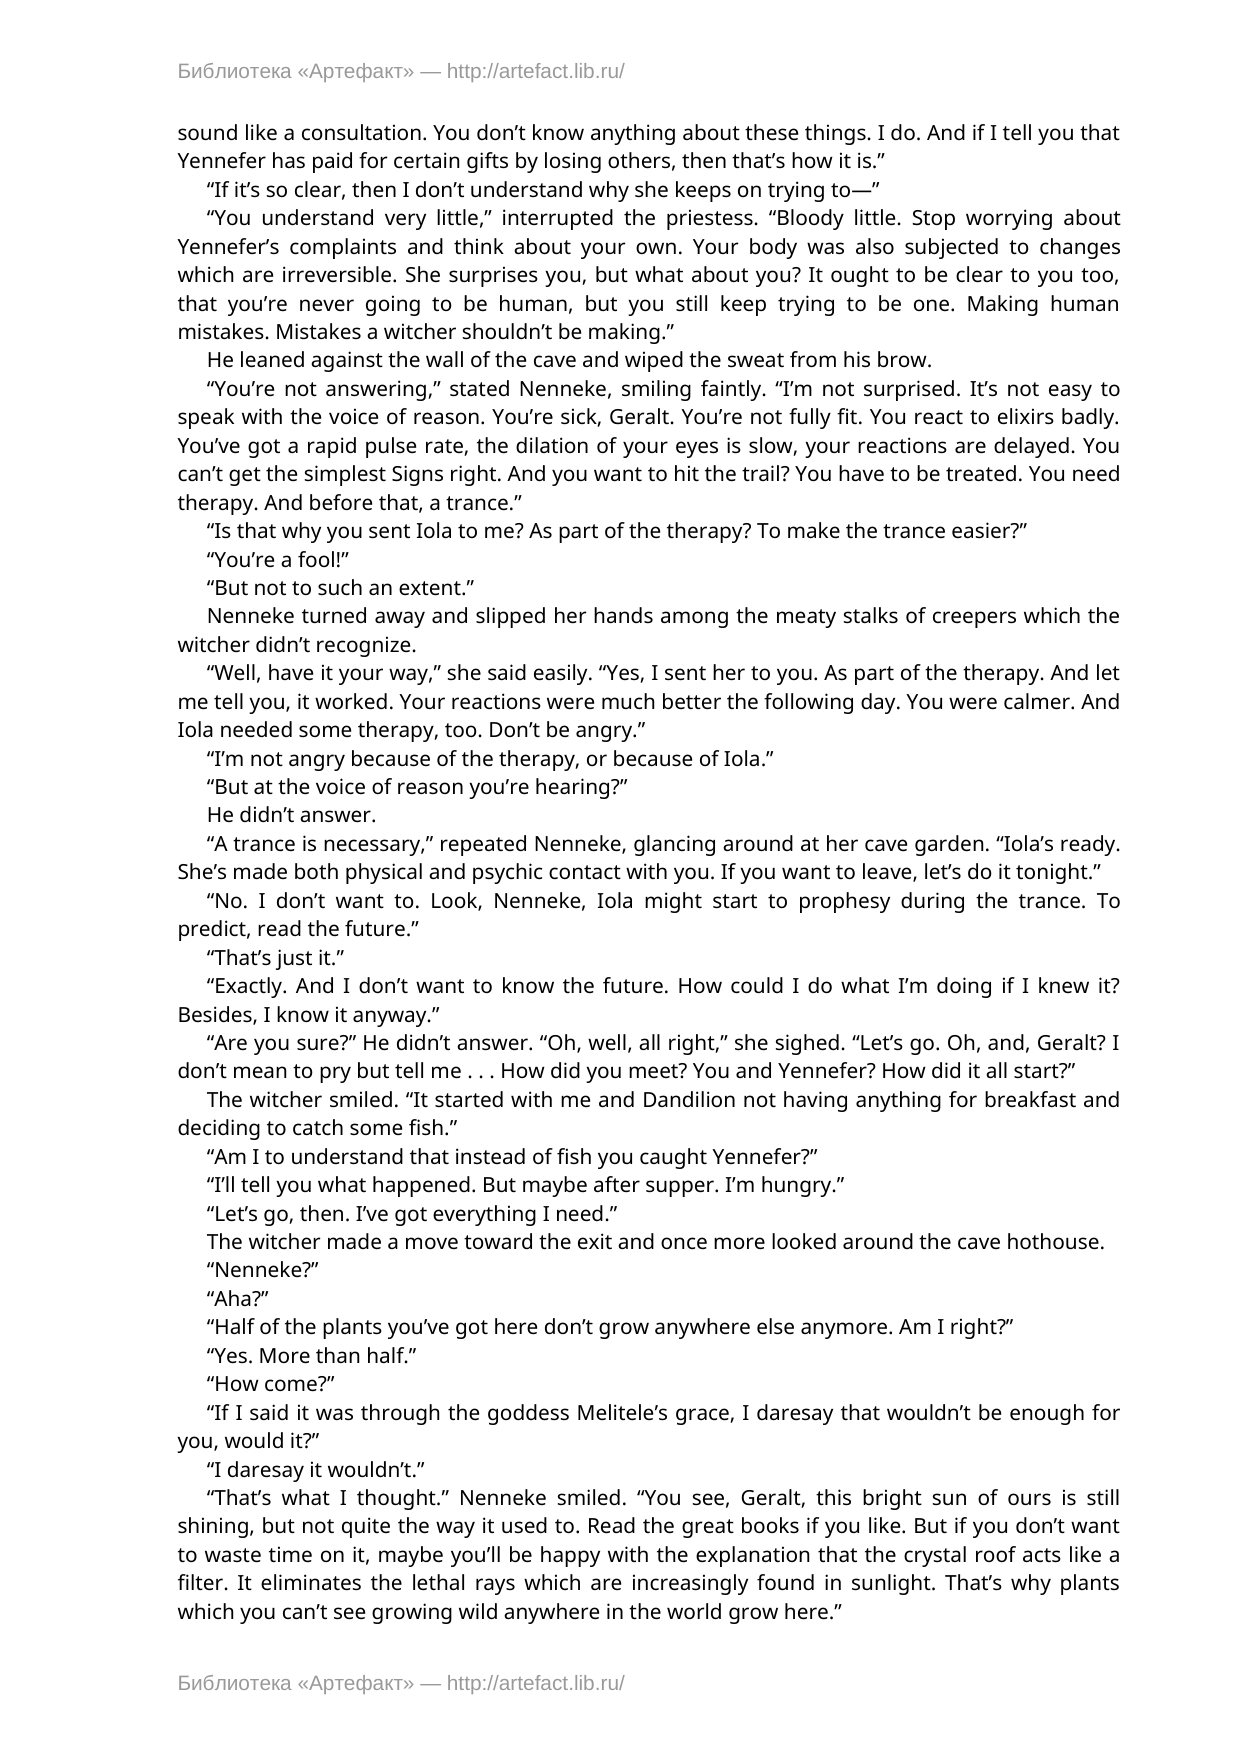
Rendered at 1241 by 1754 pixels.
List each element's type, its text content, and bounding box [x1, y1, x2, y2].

text “Nenneke?” [177, 1256, 1122, 1284]
text “If I said it was through the goddess Melitele’s grace, I daresay that wouldn’t be enough for you, would it?” [177, 1398, 1122, 1455]
text “Well, have it your way,” she said easily. “Yes, I sent her to you. As part of the therapy. And let me tell you, it worked. Your reactions were much better the following day. You were calmer. And Iola needed some therapy, too. Don’t be angry.” [177, 658, 1122, 744]
text “That’s what I thought.” Nenneke smiled. “You see, Geralt, this bright sun of ours is still shining, but not quite the way it used to. Read the great books if you like. But if you don’t want to waste time on it, maybe you’ll be happy with the explanation that the crystal roof acts like a filter. It eliminates the lethal rays which are increasingly found in sunlight. That’s why plants which you can’t see growing wild anywhere in the world grow here.” [177, 1483, 1122, 1625]
text “Aha?” [177, 1284, 1122, 1312]
text Nenneke turned away and slipped her hands among the meaty stalks of creepers which the witcher didn’t recognize. [177, 602, 1122, 658]
text He didn’t answer. [177, 801, 1122, 829]
text “Is that why you sent Iola to me? As part of the therapy? To make the trance easier?” [177, 516, 1122, 545]
text He leaned against the wall of the cave and wiped the sweat from his brow. [177, 346, 1122, 374]
text “Half of the plants you’ve got here don’t grow anywhere else anymore. Am I right?” [177, 1312, 1122, 1341]
text “Let’s go, then. I’ve got everything I need.” [177, 1199, 1122, 1227]
text “You understand very little,” interrupted the priestess. “Bloody little. Stop worrying about Yennefer’s complaints and think about your own. Your body was also subjected to changes which are irreversible. She surprises you, but what about you? It ought to be clear to you too, that you’re never going to be human, but you still keep trying to be one. Making human mistakes. Mistakes a witcher shouldn’t be making.” [177, 203, 1122, 346]
text “I’m not angry because of the therapy, or because of Iola.” [177, 744, 1122, 772]
text “Am I to understand that instead of fish you caught Yennefer?” [177, 1142, 1122, 1170]
text “That’s just it.” [177, 943, 1122, 971]
text The witcher made a move toward the exit and once more looked around the cave hothouse. [177, 1227, 1122, 1256]
text “But not to such an extent.” [177, 573, 1122, 602]
text “If it’s so clear, then I don’t understand why she keeps on trying to—” [177, 175, 1122, 203]
text “I daresay it wouldn’t.” [177, 1455, 1122, 1483]
text “Are you sure?” He didn’t answer. “Oh, well, all right,” she sighed. “Let’s go. Oh, and, Geralt? I don’t mean to pry but tell me . . . How did you meet? You and Yennefer? How did it all start?” [177, 1028, 1122, 1085]
text “You’re a fool!” [177, 545, 1122, 573]
text “No. I don’t want to. Look, Nenneke, Iola might start to prophesy during the trance. To predict, read the future.” [177, 886, 1122, 943]
text The witcher smiled. “It started with me and Dandilion not having anything for breakfast and deciding to catch some fish.” [177, 1085, 1122, 1142]
text “How come?” [177, 1369, 1122, 1398]
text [177, 118, 1122, 175]
text “I’ll tell you what happened. But maybe after supper. I’m hungry.” [177, 1170, 1122, 1199]
text “You’re not answering,” stated Nenneke, smiling faintly. “I’m not surprised. It’s not easy to speak with the voice of reason. You’re sick, Geralt. You’re not fully fit. You react to elixirs badly. You’ve got a rapid pulse rate, the dilation of your eyes is slow, your reactions are delayed. You can’t get the simplest Signs right. And you want to hit the trail? You have to be treated. You need therapy. And before that, a trance.” [177, 374, 1122, 516]
text “But at the voice of reason you’re hearing?” [177, 772, 1122, 801]
text “Yes. More than half.” [177, 1341, 1122, 1369]
text “A trance is necessary,” repeated Nenneke, glancing around at her cave garden. “Iola’s ready. She’s made both physical and psychic contact with you. If you want to leave, let’s do it tonight.” [177, 829, 1122, 886]
text “Exactly. And I don’t want to know the future. How could I do what I’m doing if I knew it? Besides, I know it anyway.” [177, 971, 1122, 1028]
